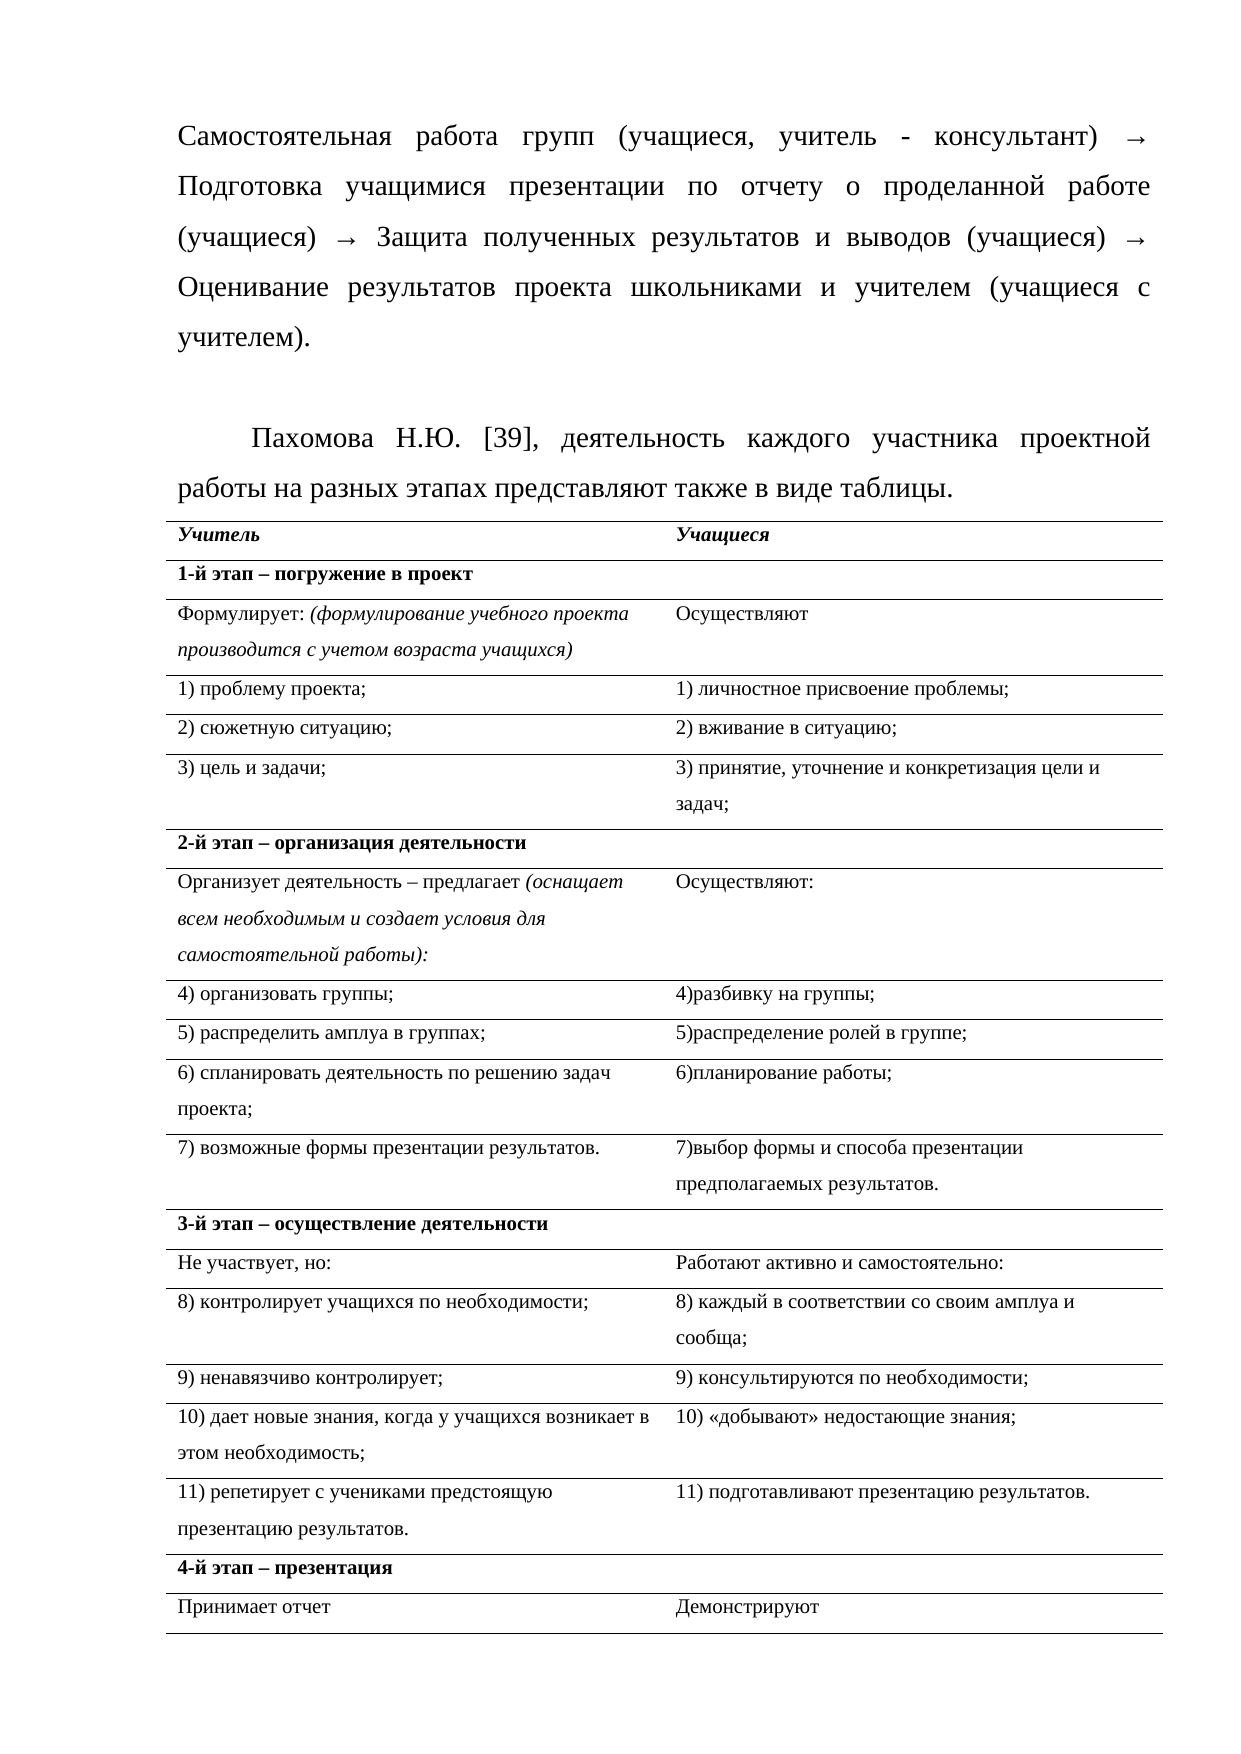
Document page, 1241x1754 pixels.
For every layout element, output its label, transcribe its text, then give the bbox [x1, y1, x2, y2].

table_cell Не участвует, но: [166, 1250, 664, 1288]
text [177, 118, 1152, 353]
table_cell Работают активно и самостоятельно: [664, 1250, 1163, 1288]
table_cell 4) организовать группы; [166, 981, 664, 1019]
table_header Учитель [166, 522, 664, 560]
table_cell 11) подготавливают презентацию результатов. [664, 1479, 1163, 1554]
table_cell 5) распределить амплуа в группах; [166, 1020, 664, 1058]
table_cell 3) цель и задачи; [166, 755, 664, 829]
table_cell 7)выбор формы и способа презентации предполагаемых результатов. [664, 1135, 1163, 1209]
table_cell 8) контролирует учащихся по необходимости; [166, 1289, 664, 1363]
table_cell 1) проблему проекта; [166, 676, 664, 714]
table_cell 3-й этап – осуществление деятельности [166, 1210, 1163, 1249]
table_cell 9) ненавязчиво контролирует; [166, 1365, 664, 1403]
table_cell Принимает отчет [166, 1594, 664, 1632]
text Пахомова Н.Ю. [39], деятельность каждого участника проектной работы на разных этапах представляют также в виде таблицы. [177, 420, 1152, 504]
table_cell 9) консультируются по необходимости; [664, 1365, 1163, 1403]
table_cell 4-й этап – презентация [166, 1555, 1163, 1593]
table_cell 2) вживание в ситуацию; [664, 715, 1163, 753]
table_cell 6)планирование работы; [664, 1060, 1163, 1134]
table_cell Формулирует: (формулирование учебного проекта производится с учетом возраста учащихся) [166, 600, 664, 675]
table_cell 11) репетирует с учениками предстоящую презентацию результатов. [166, 1479, 664, 1554]
table_cell Организует деятельность – предлагает (оснащает всем необходимым и создает условия для самостоятельной работы): [166, 869, 664, 980]
table_cell 10) дает новые знания, когда у учащихся возникает в этом необходимость; [166, 1404, 664, 1478]
table_cell 1) личностное присвоение проблемы; [664, 676, 1163, 714]
table_cell 10) «добывают» недостающие знания; [664, 1404, 1163, 1478]
table_cell 5)распределение ролей в группе; [664, 1020, 1163, 1058]
table_cell 6) спланировать деятельность по решению задач проекта; [166, 1060, 664, 1134]
table_cell Демонстрируют [664, 1594, 1163, 1632]
table_header Учащиеся [664, 522, 1163, 560]
table_cell 1-й этап – погружение в проект [166, 561, 1163, 599]
table_cell 4)разбивку на группы; [664, 981, 1163, 1019]
table_cell 8) каждый в соответствии со своим амплуа и сообща; [664, 1289, 1163, 1363]
table_cell 7) возможные формы презентации результатов. [166, 1135, 664, 1209]
table_cell Осуществляют [664, 600, 1163, 675]
table_cell Осуществляют: [664, 869, 1163, 980]
table_cell 3) принятие, уточнение и конкретизация цели и задач; [664, 755, 1163, 829]
table_cell 2) сюжетную ситуацию; [166, 715, 664, 753]
table_cell 2-й этап – организация деятельности [166, 830, 1163, 868]
